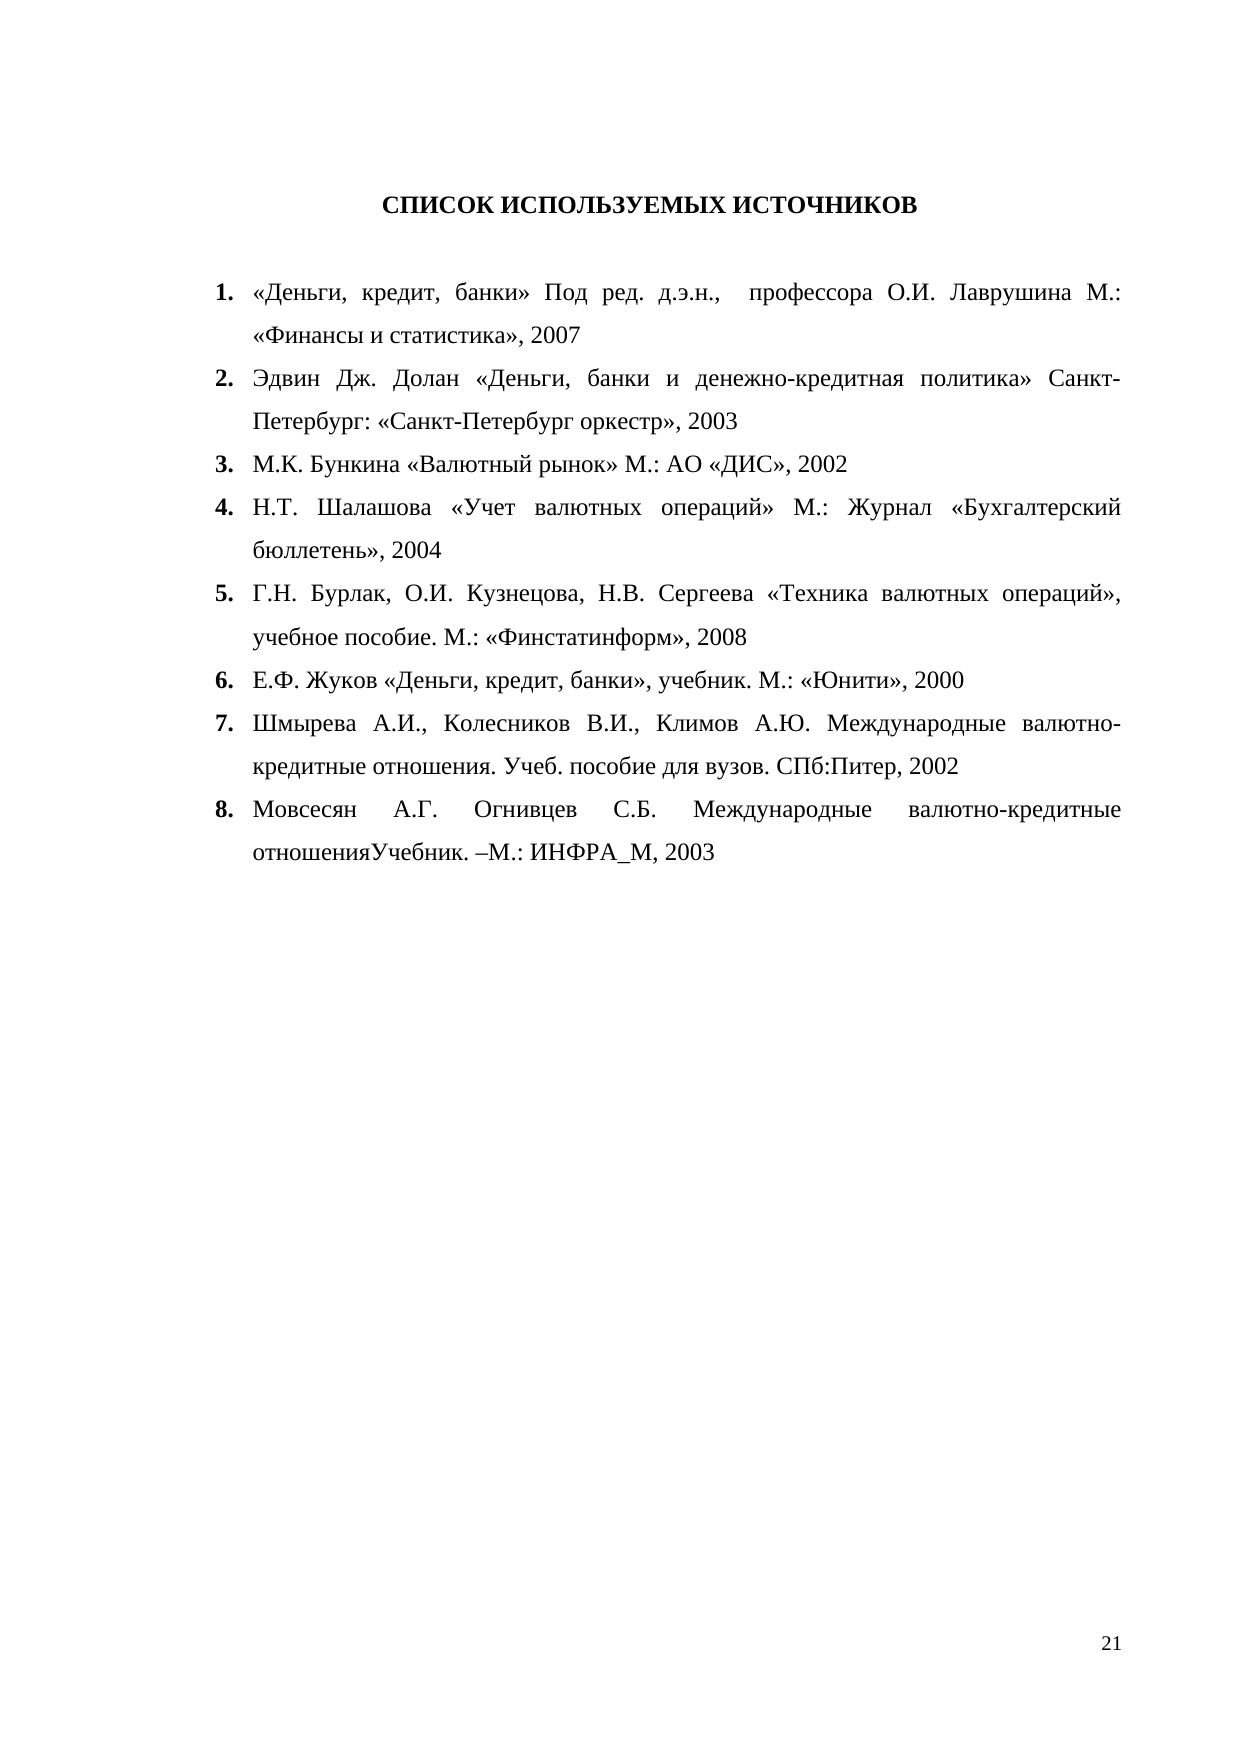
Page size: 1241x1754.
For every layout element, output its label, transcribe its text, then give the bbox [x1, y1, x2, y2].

list Н.Т. Шалашова «Учет валютных операций» М.: Журнал «Бухгалтерский бюллетень», 2004 [215, 492, 1122, 564]
list Мовсесян А.Г. Огнивцев С.Б. Международные валютно-кредитные отношенияУчебник. –М.: ИНФРА_М, 2003 [215, 794, 1122, 866]
subtitle СПИСОК ИСПОЛЬЗУЕМЫХ ИСТОЧНИКОВ [177, 190, 1122, 219]
list Шмырева А.И., Колесников В.И., Климов А.Ю. Международные валютно-кредитные отношения. Учеб. пособие для вузов. СПб:Питер, 2002 [215, 708, 1122, 780]
list Е.Ф. Жуков «Деньги, кредит, банки», учебник. М.: «Юнити», 2000 [215, 665, 1122, 693]
list М.К. Бункина «Валютный рынок» М.: АО «ДИС», 2002 [215, 449, 1122, 478]
list «Деньги, кредит, банки» Под ред. д.э.н., профессора О.И. Лаврушина М.: «Финансы и статистика», 2007 [215, 277, 1122, 348]
list Эдвин Дж. Долан «Деньги, банки и денежно-кредитная политика» Санкт-Петербург: «Санкт-Петербург оркестр», 2003 [215, 363, 1122, 435]
list Г.Н. Бурлак, О.И. Кузнецова, Н.В. Сергеева «Техника валютных операций», учебное пособие. М.: «Финстатинформ», 2008 [215, 578, 1122, 650]
